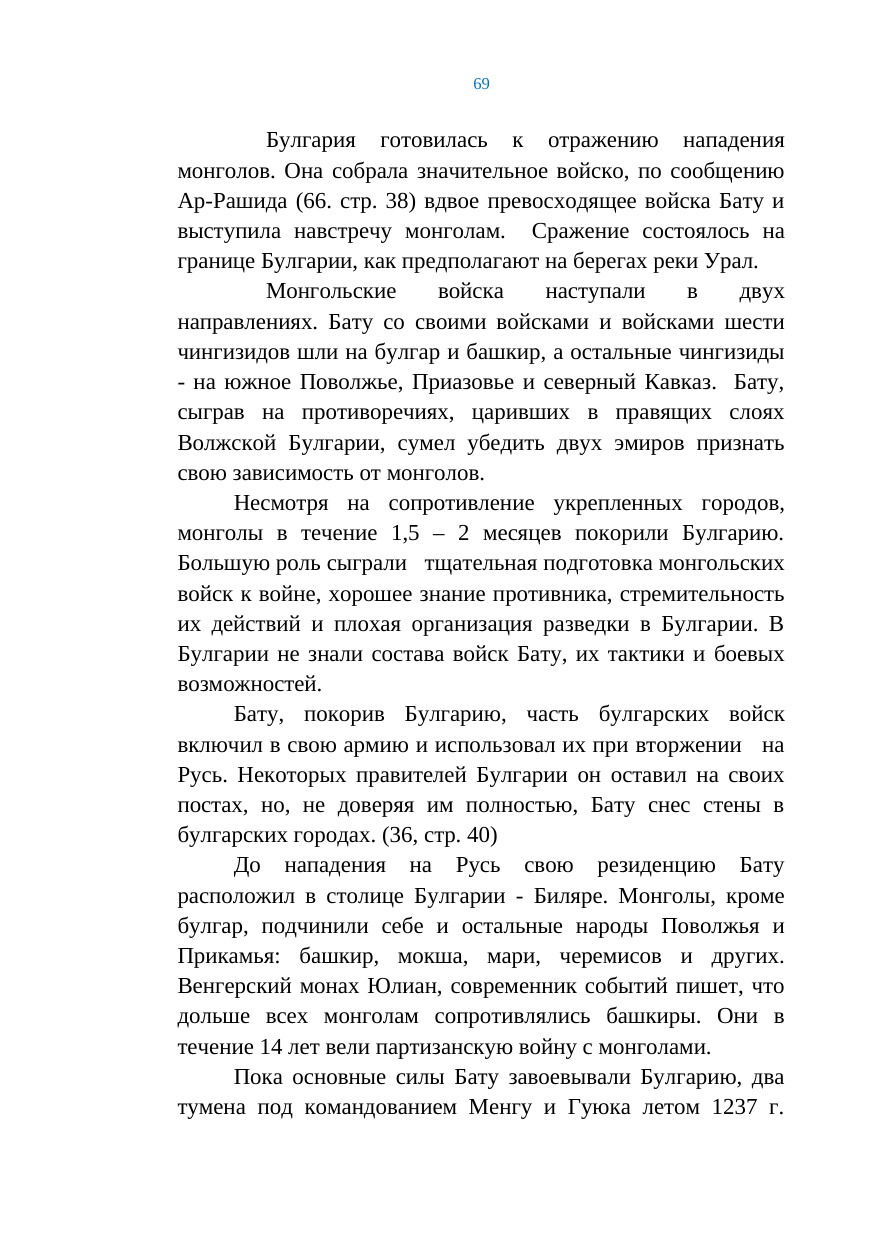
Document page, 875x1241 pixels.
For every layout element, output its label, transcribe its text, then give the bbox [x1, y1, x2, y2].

text Несмотря на сопротивление укрепленных городов, монголы в течение 1,5 – 2 месяцев покорили Булгарию. Большую роль сыграли тщательная подготовка монгольских войск к войне, хорошее знание противника, стремительность их действий и плохая организация разведки в Булгарии. В Булгарии не знали состава войск Бату, их тактики и боевых возможностей. [177, 489, 786, 697]
text До нападения на Русь свою резиденцию Бату расположил в столице Булгарии - Биляре. Монголы, кроме булгар, подчинили себе и остальные народы Поволжья и Прикамья: башкир, мокша, мари, черемисов и других. Венгерский монах Юлиан, современник событий пишет, что дольше всех монголам сопротивлялись башкиры. Они в течение 14 лет вели партизанскую войну с монголами. [177, 852, 786, 1059]
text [177, 1063, 786, 1119]
text Булгария готовилась к отражению нападения монголов. Она собрала значительное войско, по сообщению Ар-Рашида (66. стр. 38) вдвое превосходящее войска Бату и выступила навстречу монголам. Сражение состоялось на границе Булгарии, как предполагают на берегах реки Урал. [177, 127, 786, 274]
text Монгольские войска наступали в двух направлениях. Бату со своими войсками и войсками шести чингизидов шли на булгар и башкир, а остальные чингизиды - на южное Поволжье, Приазовье и северный Кавказ. Бату, сыграв на противоречиях, царивших в правящих слоях Волжской Булгарии, сумел убедить двух эмиров признать свою зависимость от монголов. [177, 278, 786, 485]
text Бату, покорив Булгарию, часть булгарских войск включил в свою армию и использовал их при вторжении на Русь. Некоторых правителей Булгарии он оставил на своих постах, но, не доверяя им полностью, Бату снес стены в булгарских городах. (36, стр. 40) [177, 701, 786, 848]
